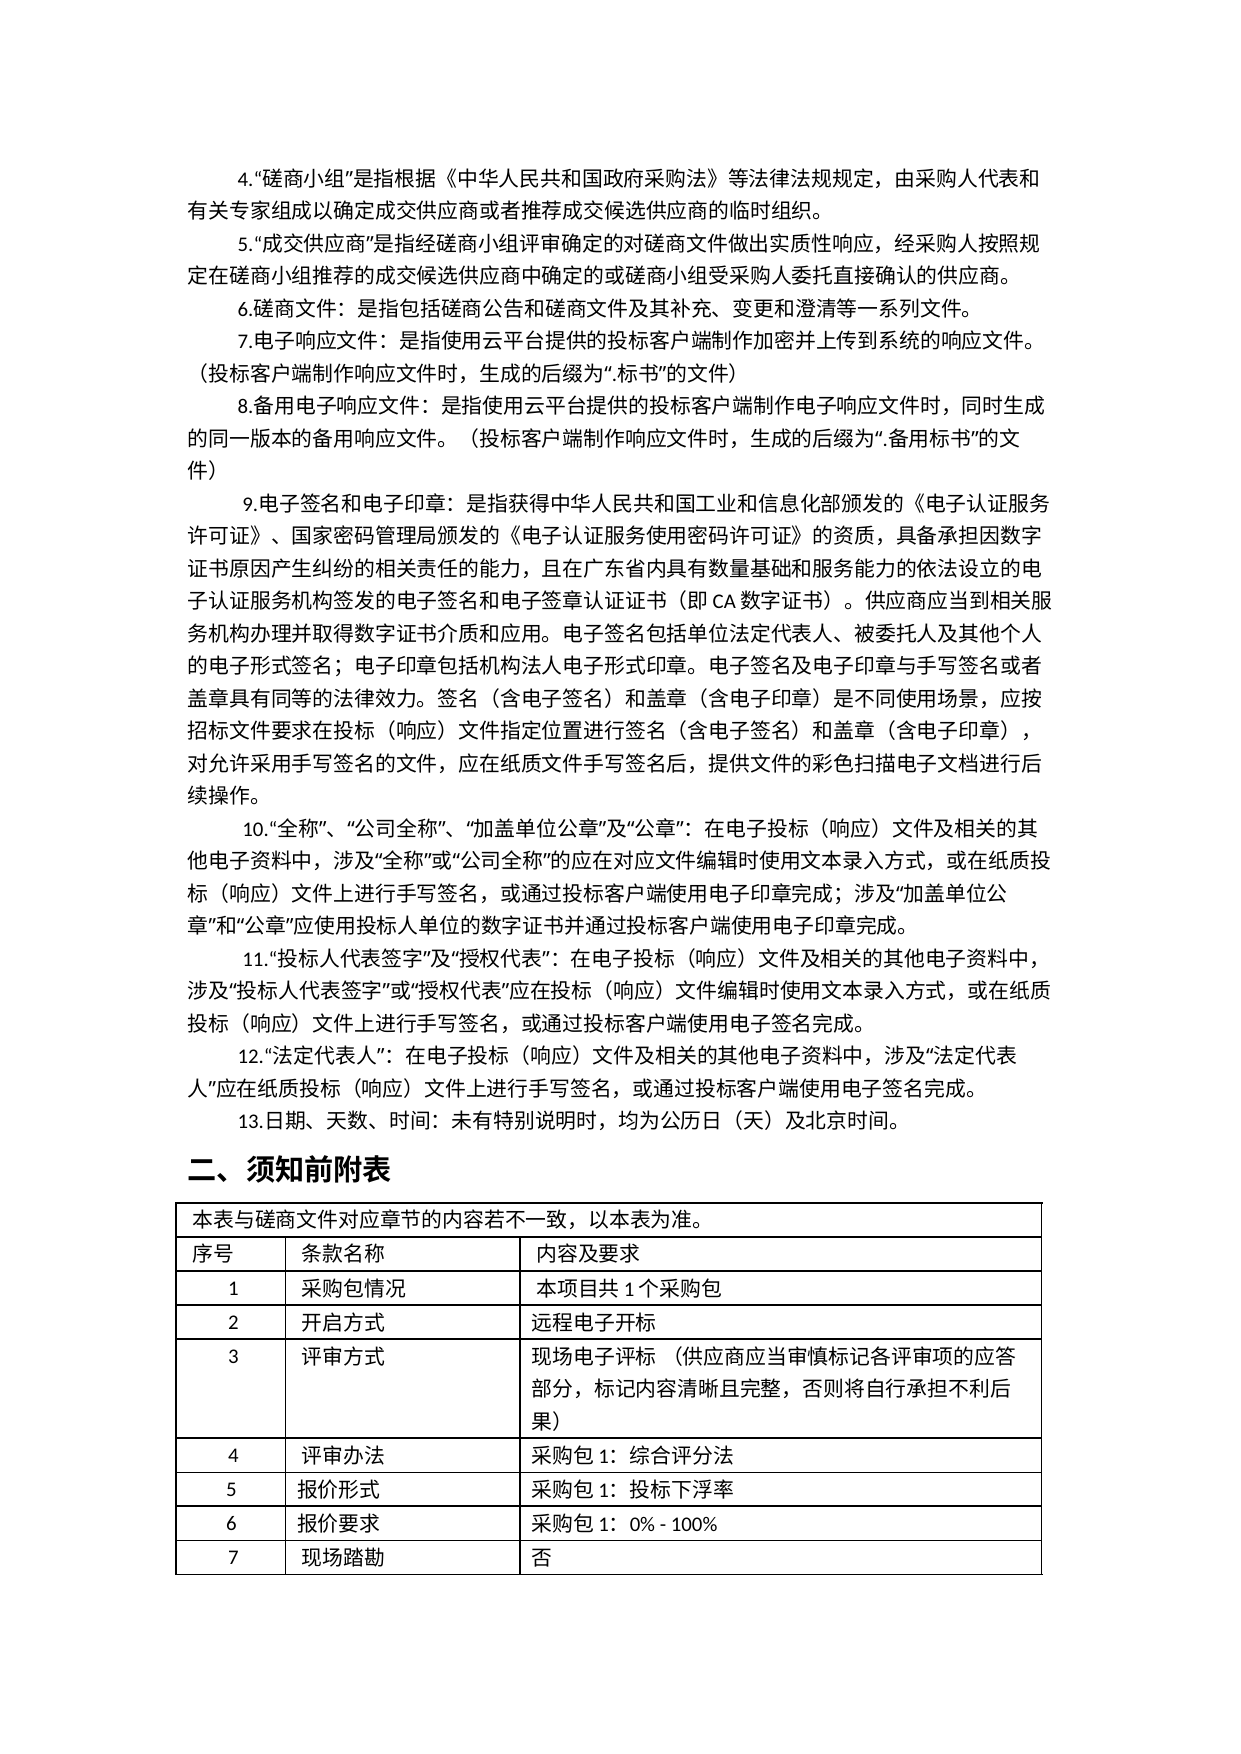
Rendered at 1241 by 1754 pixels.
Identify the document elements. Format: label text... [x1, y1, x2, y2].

table_cell 5 [177, 1473, 285, 1505]
table_cell 远程电子开标 [521, 1306, 1041, 1338]
table_cell 采购包1：0% - 100% [521, 1507, 1041, 1539]
text 8.备用电子响应文件：是指使用云平台提供的投标客户端制作电子响应文件时，同时生成的同一版本的备用响应文件。（投标客户端制作响应文件时，生成的后缀为“.备用标书”的文件） [187, 389, 1053, 487]
table_cell 7 [177, 1541, 285, 1573]
table_cell 本项目共1个采购包 [521, 1272, 1041, 1304]
table_cell 采购包1：投标下浮率 [521, 1473, 1041, 1505]
table_cell 现场踏勘 [286, 1541, 519, 1573]
table_cell 6 [177, 1507, 285, 1539]
table_cell 4 [177, 1439, 285, 1471]
table_cell 内容及要求 [521, 1238, 1041, 1270]
text 二、须知前附表 [187, 1137, 1053, 1202]
table_cell 否 [521, 1541, 1041, 1573]
table_cell 现场电子评标 （供应商应当审慎标记各评审项的应答部分，标记内容清晰且完整，否则将自行承担不利后果） [521, 1340, 1041, 1437]
table_cell 1 [177, 1272, 285, 1304]
table_cell 序号 [177, 1238, 285, 1270]
text 5.“成交供应商”是指经磋商小组评审确定的对磋商文件做出实质性响应，经采购人按照规定在磋商小组推荐的成交候选供应商中确定的或磋商小组受采购人委托直接确认的供应商。 [187, 227, 1053, 292]
table_cell 报价要求 [286, 1507, 519, 1539]
text 10.“全称”、“公司全称”、“加盖单位公章”及“公章”：在电子投标（响应）文件及相关的其他电子资料中，涉及“全称”或“公司全称”的应在对应文件编辑时使用文本录入方式，或在纸质投标（响应）文件上进行手写签名，或通过投标客户端使用电子印章完成；涉及“加盖单位公章”和“公章”应使用投标人单位的数字证书并通过投标客户端使用电子印章完成。 [187, 812, 1053, 942]
table_cell 2 [177, 1306, 285, 1338]
table_cell 报价形式 [286, 1473, 519, 1505]
table_cell 评审办法 [286, 1439, 519, 1471]
table_header 本表与磋商文件对应章节的内容若不一致，以本表为准。 [177, 1204, 1041, 1236]
text 9.电子签名和电子印章：是指获得中华人民共和国工业和信息化部颁发的《电子认证服务许可证》、国家密码管理局颁发的《电子认证服务使用密码许可证》的资质，具备承担因数字证书原因产生纠纷的相关责任的能力，且在广东省内具有数量基础和服务能力的依法设立的电子认证服务机构签发的电子签名和电子签章认证证书（即CA数字证书）。供应商应当到相关服务机构办理并取得数字证书介质和应用。电子签名包括单位法定代表人、被委托人及其他个人的电子形式签名；电子印章包括机构法人电子形式印章。电子签名及电子印章与手写签名或者盖章具有同等的法律效力。签名（含电子签名）和盖章（含电子印章）是不同使用场景，应按招标文件要求在投标（响应）文件指定位置进行签名（含电子签名）和盖章（含电子印章），对允许采用手写签名的文件，应在纸质文件手写签名后，提供文件的彩色扫描电子文档进行后续操作。 [187, 487, 1053, 812]
table_cell 评审方式 [286, 1340, 519, 1437]
table_cell 3 [177, 1340, 285, 1437]
table_cell 采购包情况 [286, 1272, 519, 1304]
text 11.“投标人代表签字”及“授权代表”：在电子投标（响应）文件及相关的其他电子资料中，涉及“投标人代表签字”或“授权代表”应在投标（响应）文件编辑时使用文本录入方式，或在纸质投标（响应）文件上进行手写签名，或通过投标客户端使用电子签名完成。 [187, 942, 1053, 1039]
table_cell 条款名称 [286, 1238, 519, 1270]
text 7.电子响应文件：是指使用云平台提供的投标客户端制作加密并上传到系统的响应文件。（投标客户端制作响应文件时，生成的后缀为“.标书”的文件） [187, 324, 1053, 389]
text 13.日期、天数、时间：未有特别说明时，均为公历日（天）及北京时间。 [187, 1104, 1053, 1137]
text 6.磋商文件：是指包括磋商公告和磋商文件及其补充、变更和澄清等一系列文件。 [187, 292, 1053, 324]
table_cell 采购包1：综合评分法 [521, 1439, 1041, 1471]
text 12.“法定代表人”：在电子投标（响应）文件及相关的其他电子资料中，涉及“法定代表人”应在纸质投标（响应）文件上进行手写签名，或通过投标客户端使用电子签名完成。 [187, 1039, 1053, 1104]
text 4.“磋商小组”是指根据《中华人民共和国政府采购法》等法律法规规定，由采购人代表和有关专家组成以确定成交供应商或者推荐成交候选供应商的临时组织。 [187, 162, 1053, 227]
table_cell 开启方式 [286, 1306, 519, 1338]
